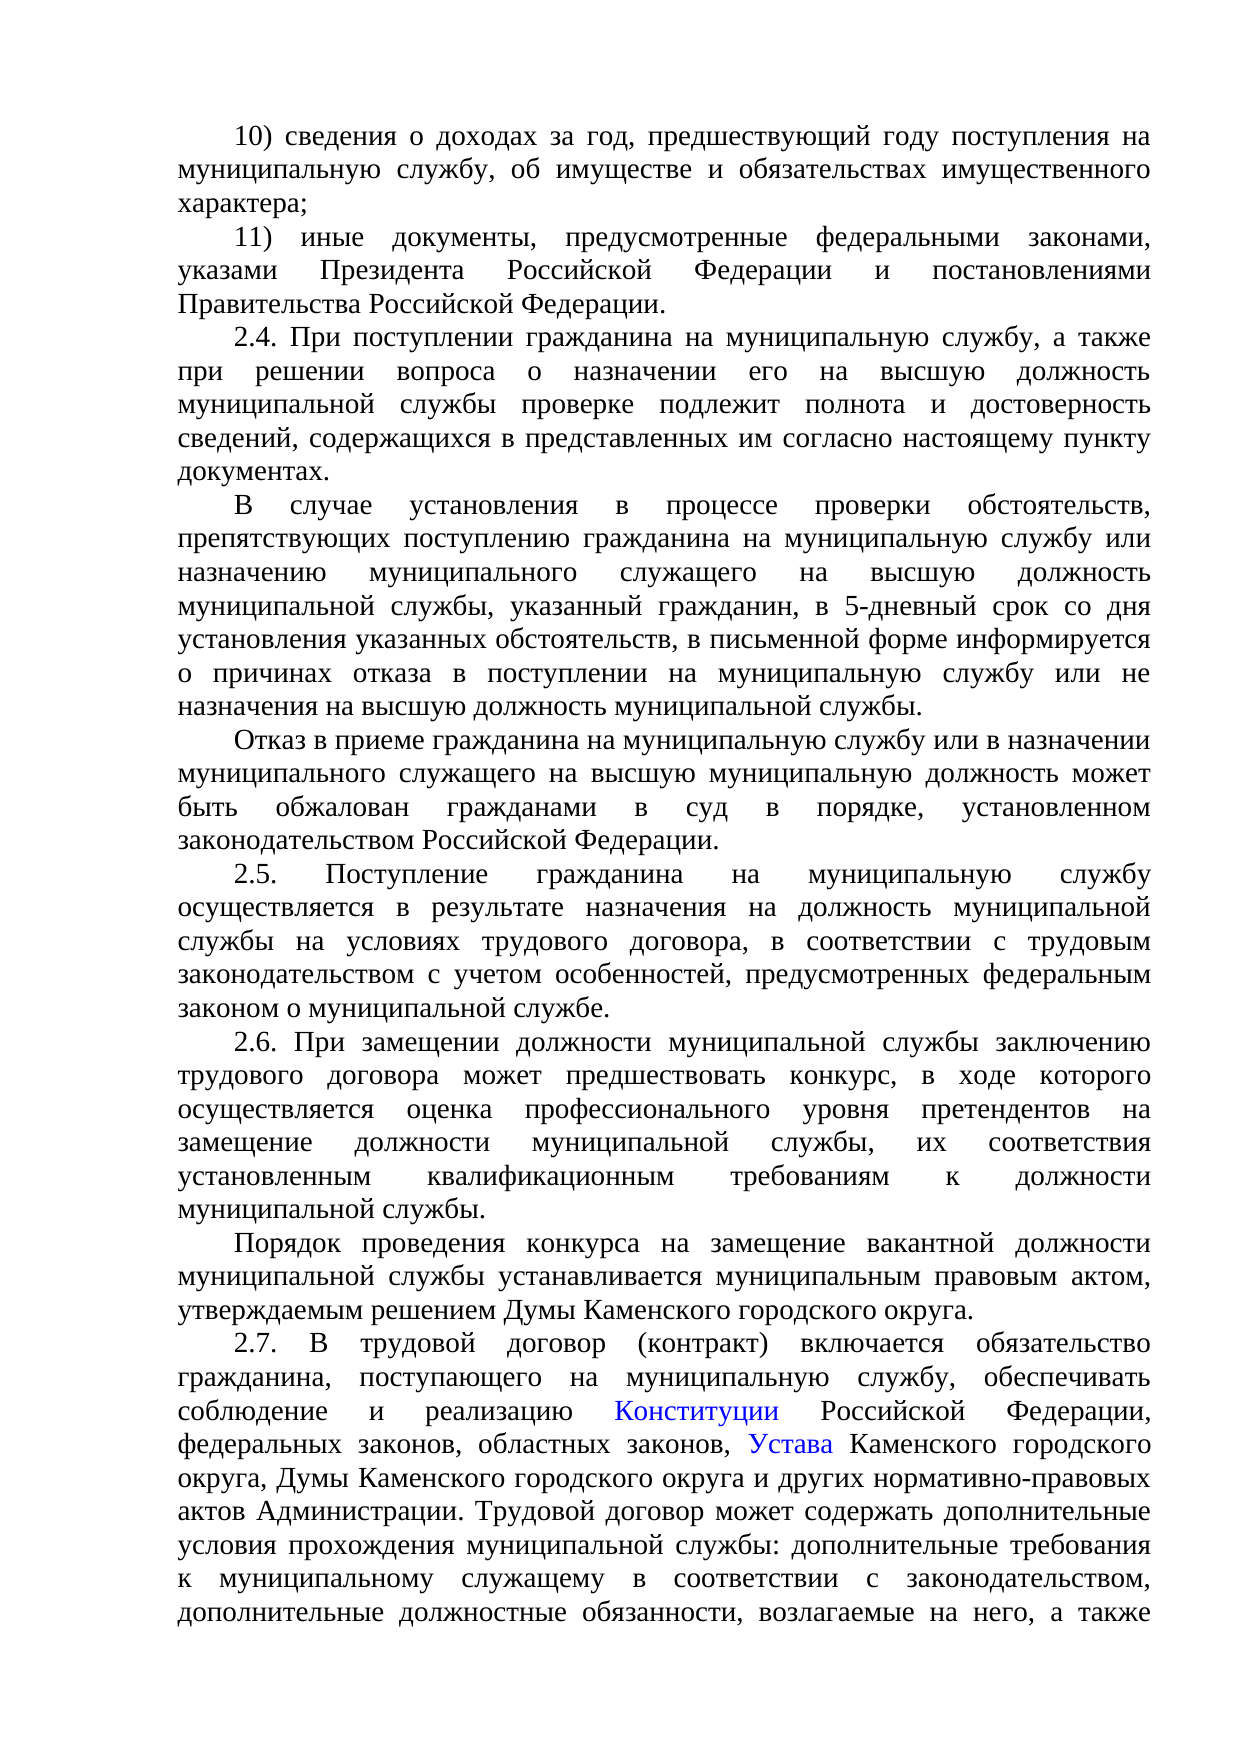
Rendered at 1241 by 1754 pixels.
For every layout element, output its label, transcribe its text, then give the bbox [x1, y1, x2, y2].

text 2.5. Поступление гражданина на муниципальную службу осуществляется в результате назначения на должность муниципальной службы на условиях трудового договора, в соответствии с трудовым законодательством с учетом особенностей, предусмотренных федеральным законом о муниципальной службе. [177, 856, 1152, 1024]
text 2.4. При поступлении гражданина на муниципальную службу, а также при решении вопроса о назначении его на высшую должность муниципальной службы проверке подлежит полнота и достоверность сведений, содержащихся в представленных им согласно настоящему пункту документах. [177, 319, 1152, 487]
text 2.6. При замещении должности муниципальной службы заключению трудового договора может предшествовать конкурс, в ходе которого осуществляется оценка профессионального уровня претендентов на замещение должности муниципальной службы, их соответствия установленным квалификационным требованиям к должности муниципальной службы. [177, 1024, 1152, 1225]
text 11) иные документы, предусмотренные федеральными законами, указами Президента Российской Федерации и постановлениями Правительства Российской Федерации. [177, 219, 1152, 319]
text Отказ в приеме гражданина на муниципальную службу или в назначении муниципального служащего на высшую муниципальную должность может быть обжалован гражданами в суд в порядке, установленном законодательством Российской Федерации. [177, 722, 1152, 856]
text В случае установления в процессе проверки обстоятельств, препятствующих поступлению гражданина на муниципальную службу или назначению муниципального служащего на высшую должность муниципальной службы, указанный гражданин, в 5-дневный срок со дня установления указанных обстоятельств, в письменной форме информируется о причинах отказа в поступлении на муниципальную службу или не назначения на высшую должность муниципальной службы. [177, 487, 1152, 722]
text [177, 1326, 1152, 1627]
text 10) сведения о доходах за год, предшествующий году поступления на муниципальную службу, об имуществе и обязательствах имущественного характера; [177, 118, 1152, 219]
text Порядок проведения конкурса на замещение вакантной должности муниципальной службы устанавливается муниципальным правовым актом, утверждаемым решением Думы Каменского городского округа. [177, 1225, 1152, 1326]
